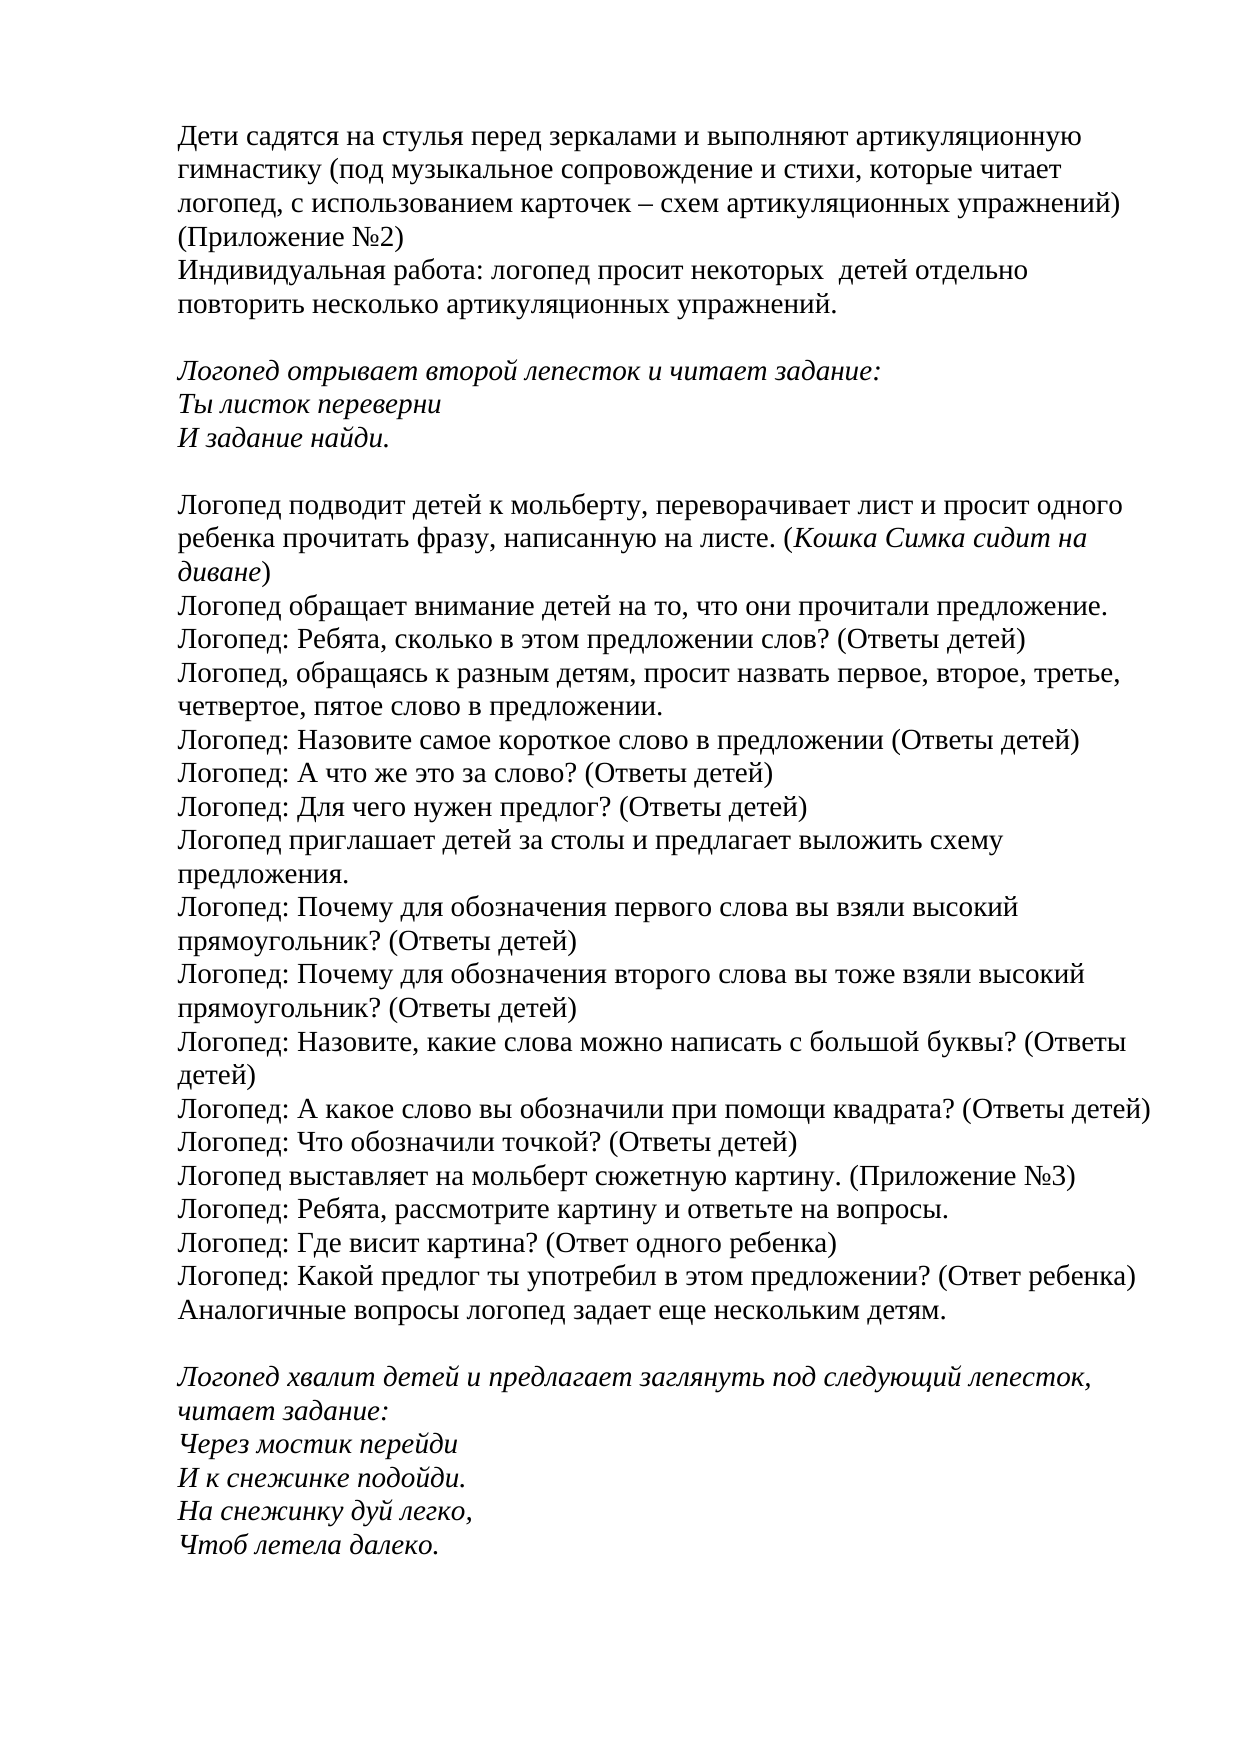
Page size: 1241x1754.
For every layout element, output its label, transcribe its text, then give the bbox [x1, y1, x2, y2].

text И к снежинке подойди. [177, 1460, 1152, 1493]
text Логопед, обращаясь к разным детям, просит назвать первое, второе, третье, четвертое, пятое слово в предложении. [177, 655, 1152, 722]
text Логопед: Ребята, сколько в этом предложении слов? (Ответы детей) [177, 621, 1152, 655]
text На снежинку дуй легко, [177, 1493, 1152, 1527]
text Логопед: Что обозначили точкой? (Ответы детей) [177, 1124, 1152, 1158]
text И задание найди. [177, 420, 1152, 453]
text Логопед: Назовите, какие слова можно написать с большой буквы? (Ответы детей) [177, 1024, 1152, 1091]
text Логопед приглашает детей за столы и предлагает выложить схему предложения. [177, 822, 1152, 889]
text Логопед выставляет на мольберт сюжетную картину. (Приложение №3) [177, 1158, 1152, 1191]
text Логопед подводит детей к мольберту, переворачивает лист и просит одного ребенка прочитать фразу, написанную на листе. (Кошка Симка сидит на диване) [177, 487, 1152, 588]
text Логопед: А какое слово вы обозначили при помощи квадрата? (Ответы детей) [177, 1091, 1152, 1124]
text Логопед: Почему для обозначения второго слова вы тоже взяли высокий прямоугольник? (Ответы детей) [177, 957, 1152, 1024]
text Логопед: Для чего нужен предлог? (Ответы детей) [177, 789, 1152, 822]
text Логопед: Ребята, рассмотрите картину и ответьте на вопросы. [177, 1191, 1152, 1225]
text (Приложение №2) [177, 219, 1152, 252]
text Дети садятся на стулья перед зеркалами и выполняют артикуляционную гимнастику (под музыкальное сопровождение и стихи, которые читает логопед, с использованием карточек – схем артикуляционных упражнений) [177, 118, 1152, 219]
text Чтоб летела далеко. [177, 1527, 1152, 1560]
text Логопед: А что же это за слово? (Ответы детей) [177, 755, 1152, 789]
text Логопед обращает внимание детей на то, что они прочитали предложение. [177, 588, 1152, 621]
text Логопед: Где висит картина? (Ответ одного ребенка) [177, 1225, 1152, 1258]
text Логопед: Назовите самое короткое слово в предложении (Ответы детей) [177, 722, 1152, 755]
text Логопед отрывает второй лепесток и читает задание: [177, 353, 1152, 386]
text Через мостик перейди [177, 1426, 1152, 1460]
text Ты листок переверни [177, 386, 1152, 420]
text Логопед: Какой предлог ты употребил в этом предложении? (Ответ ребенка) [177, 1258, 1152, 1292]
text Аналогичные вопросы логопед задает еще нескольким детям. [177, 1292, 1152, 1326]
text Индивидуальная работа: логопед просит некоторых детей отдельно повторить несколько артикуляционных упражнений. [177, 252, 1152, 319]
text Логопед: Почему для обозначения первого слова вы взяли высокий прямоугольник? (Ответы детей) [177, 889, 1152, 957]
text Логопед хвалит детей и предлагает заглянуть под следующий лепесток, читает задание: [177, 1359, 1152, 1426]
